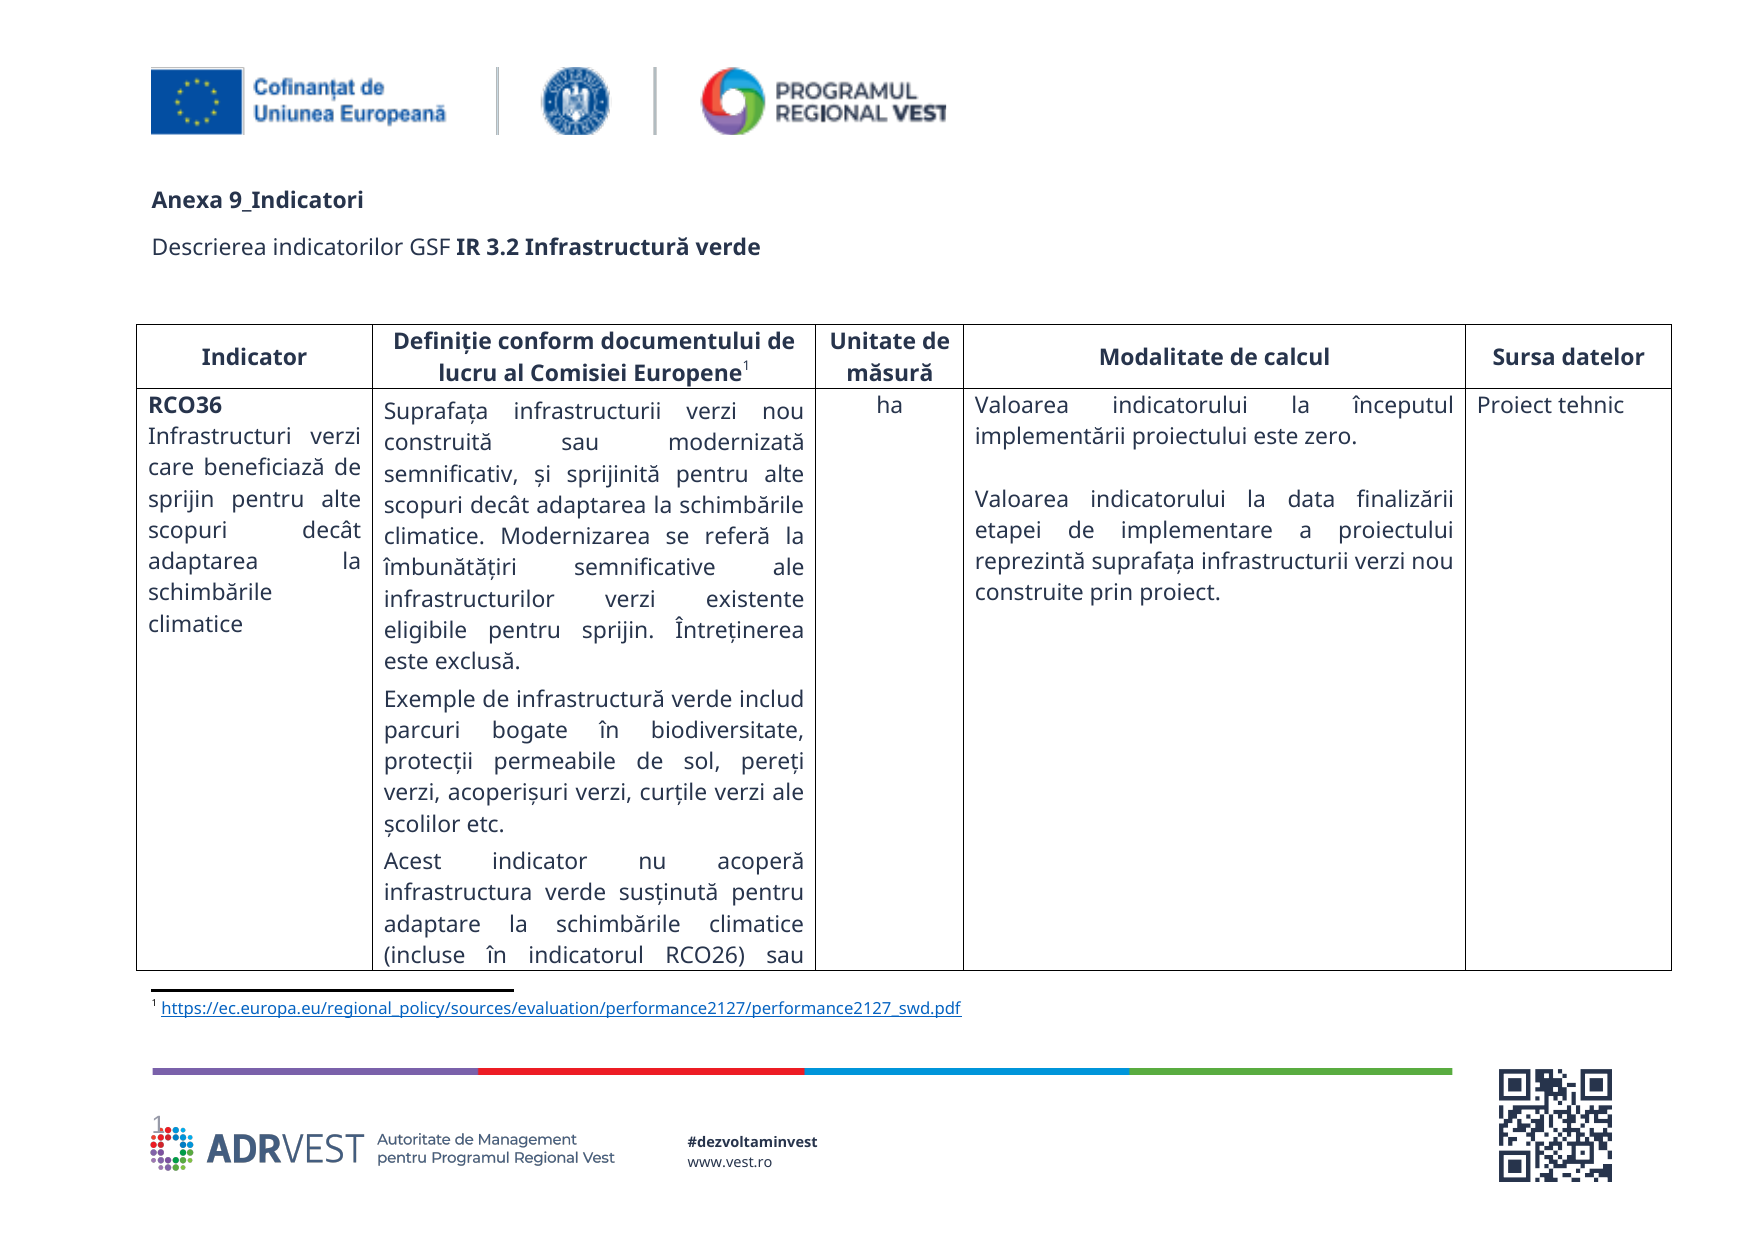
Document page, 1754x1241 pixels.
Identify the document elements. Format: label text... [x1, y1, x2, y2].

table_header Unitate de măsură [816, 325, 963, 388]
picture [1490, 1060, 1621, 1191]
table_cell Proiect tehnic [1466, 389, 1671, 970]
table_cell ha [816, 389, 963, 970]
text Anexa 9_Indicatori [151, 184, 1598, 215]
table_header Definiție conform documentului de lucru al Comisiei Europene [373, 325, 815, 388]
picture [141, 1124, 620, 1174]
table_header Modalitate de calcul [964, 325, 1465, 388]
table_cell RCO36 Infrastructuri verzi care beneficiază de sprijin pentru alte scopuri decât adaptarea la schimbările climatice [137, 389, 372, 970]
text Descrierea indicatorilor GSF IR 3.2 Infrastructură verde [151, 231, 1598, 262]
table_header Sursa datelor [1466, 325, 1671, 388]
table_header Indicator [137, 325, 372, 388]
